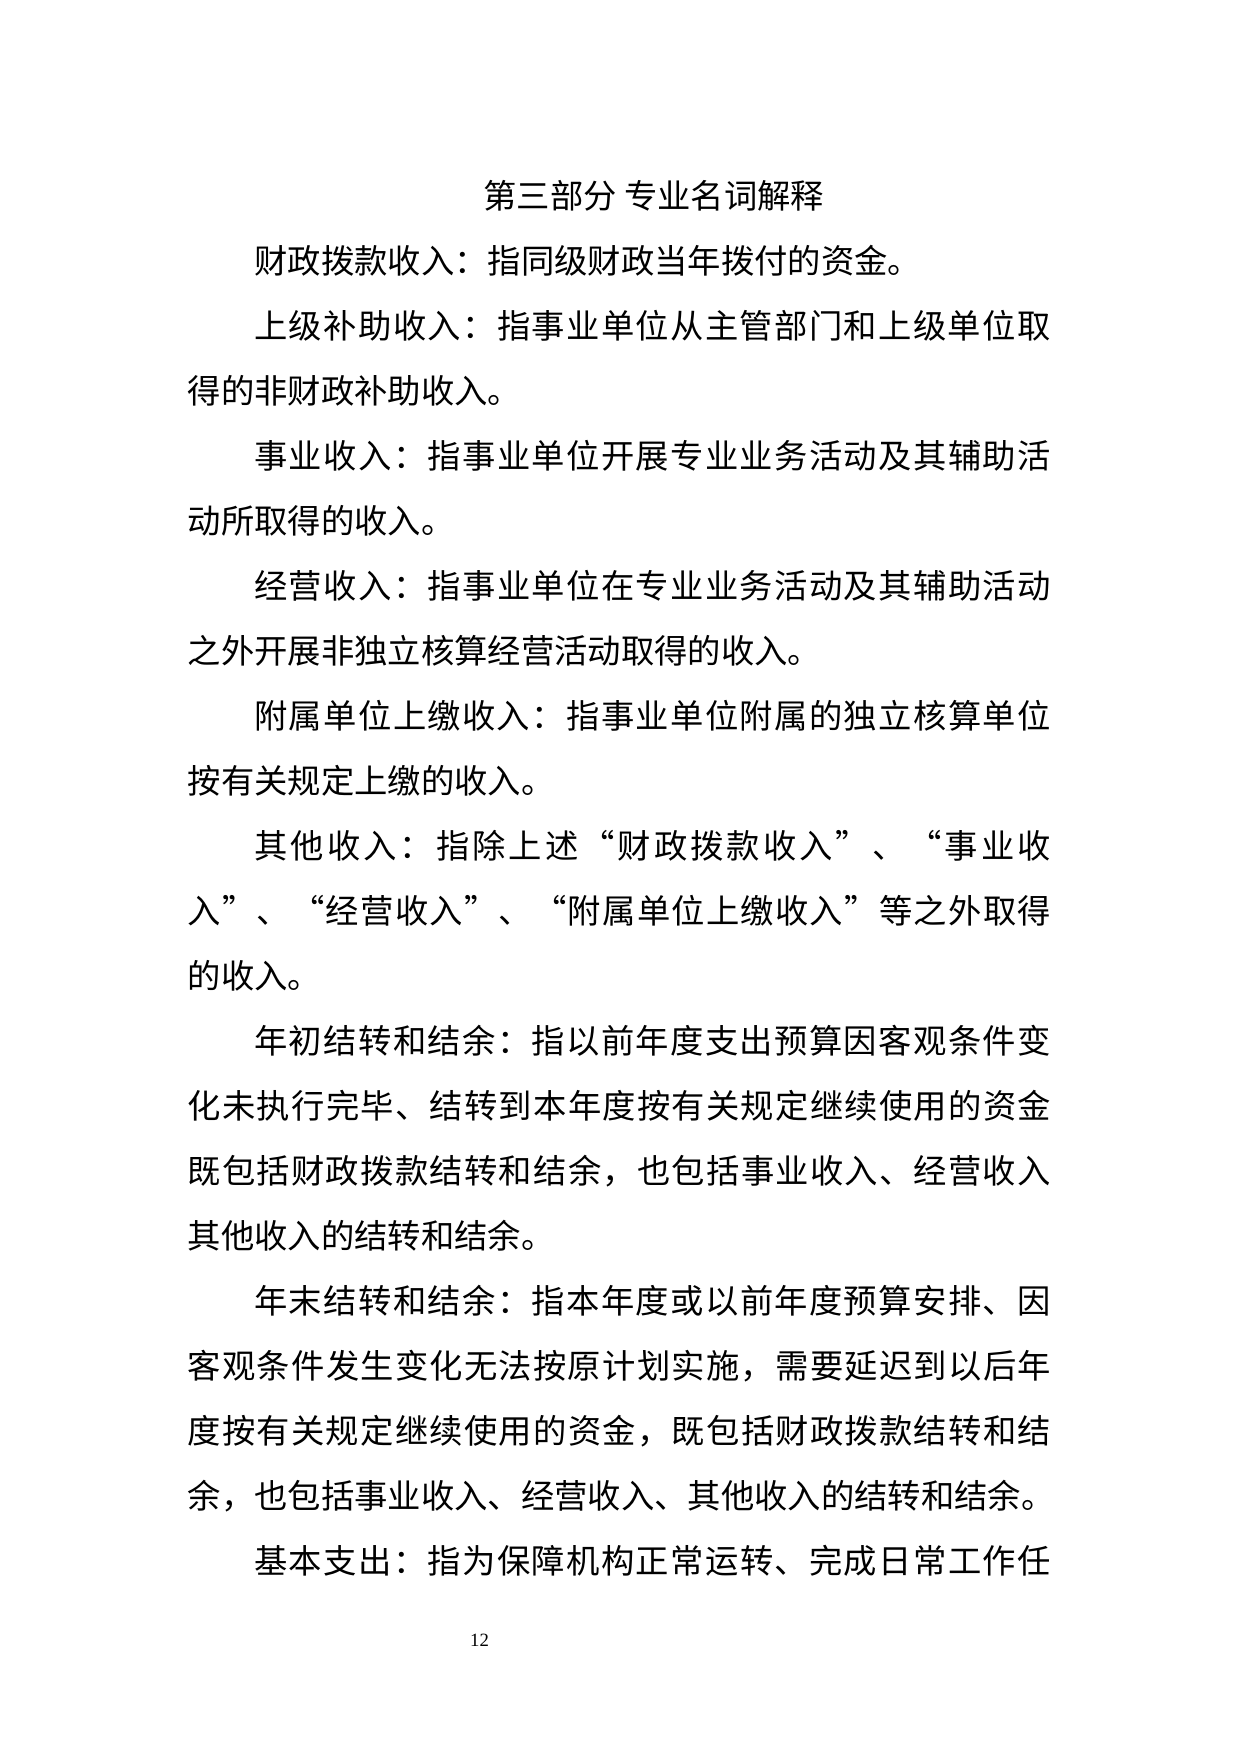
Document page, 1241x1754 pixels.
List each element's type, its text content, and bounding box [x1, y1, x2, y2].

text 第三部分 专业名词解释 [187, 162, 1053, 227]
text 上级补助收入：指事业单位从主管部门和上级单位取得的非财政补助收入。 [187, 292, 1053, 422]
text 事业收入：指事业单位开展专业业务活动及其辅助活动所取得的收入。 [187, 422, 1053, 552]
text 年初结转和结余：指以前年度支出预算因客观条件变化未执行完毕、结转到本年度按有关规定继续使用的资金，既包括财政拨款结转和结余，也包括事业收入、经营收入、其他收入的结转和结余。 [187, 1007, 1053, 1267]
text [187, 1527, 1053, 1592]
text 年末结转和结余：指本年度或以前年度预算安排、因客观条件发生变化无法按原计划实施，需要延迟到以后年度按有关规定继续使用的资金，既包括财政拨款结转和结余，也包括事业收入、经营收入、其他收入的结转和结余。 [187, 1267, 1053, 1527]
text 财政拨款收入：指同级财政当年拨付的资金。 [187, 227, 1053, 292]
text 附属单位上缴收入：指事业单位附属的独立核算单位按有关规定上缴的收入。 [187, 682, 1053, 812]
text 其他收入：指除上述“财政拨款收入”、“事业收入”、“经营收入”、“附属单位上缴收入”等之外取得的收入。 [187, 812, 1053, 1007]
text 经营收入：指事业单位在专业业务活动及其辅助活动之外开展非独立核算经营活动取得的收入。 [187, 552, 1053, 682]
